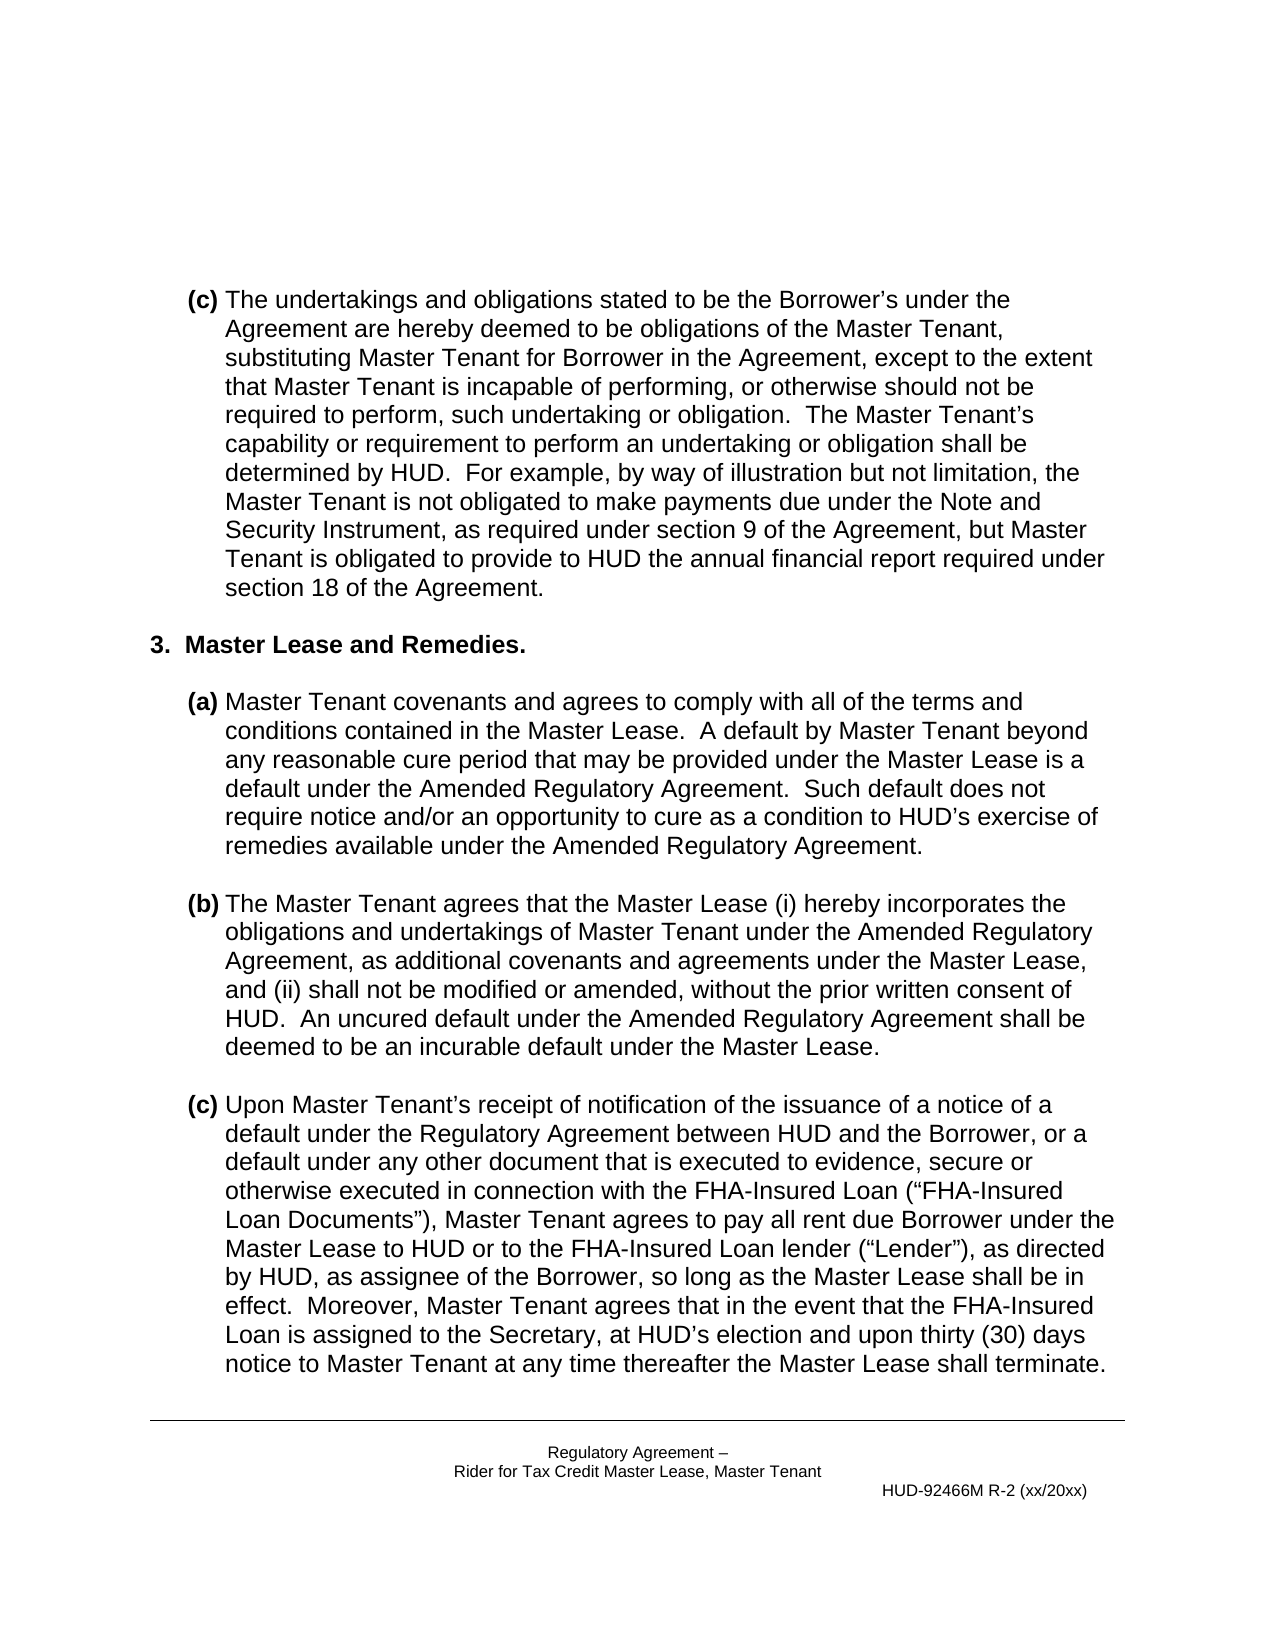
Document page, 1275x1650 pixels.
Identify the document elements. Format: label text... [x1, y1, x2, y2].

list The undertakings and obligations stated to be the Borrower’s under the Agreement are hereby deemed to be obligations of the Master Tenant, substituting Master Tenant for Borrower in the Agreement, except to the extent that Master Tenant is incapable of performing, or otherwise should not be required to perform, such undertaking or obligation. The Master Tenant’s capability or requirement to perform an undertaking or obligation shall be determined by HUD. For example, by way of illustration but not limitation, the Master Tenant is not obligated to make payments due under the Note and Security Instrument, as required under section 9 of the Agreement, but Master Tenant is obligated to provide to HUD the annual financial report required under section 18 of the Agreement. [187, 285, 1125, 602]
list The Master Tenant agrees that the Master Lease (i) hereby incorporates the obligations and undertakings of Master Tenant under the Amended Regulatory Agreement, as additional covenants and agreements under the Master Lease, and (ii) shall not be modified or amended, without the prior written consent of HUD. An uncured default under the Amended Regulatory Agreement shall be deemed to be an incurable default under the Master Lease. [187, 889, 1125, 1061]
text 3. Master Lease and Remedies. [150, 630, 1125, 659]
list Upon Master Tenant’s receipt of notification of the issuance of a notice of a default under the Regulatory Agreement between HUD and the Borrower, or a default under any other document that is executed to evidence, secure or otherwise executed in connection with the FHA-Insured Loan (“FHA-Insured Loan Documents”), Master Tenant agrees to pay all rent due Borrower under the Master Lease to HUD or to the FHA-Insured Loan lender (“Lender”), as directed by HUD, as assignee of the Borrower, so long as the Master Lease shall be in effect. Moreover, Master Tenant agrees that in the event that the FHA-Insured Loan is assigned to the Secretary, at HUD’s election and upon thirty (30) days notice to Master Tenant at any time thereafter the Master Lease shall terminate. [187, 1090, 1125, 1377]
list Master Tenant covenants and agrees to comply with all of the terms and conditions contained in the Master Lease. A default by Master Tenant beyond any reasonable cure period that may be provided under the Master Lease is a default under the Amended Regulatory Agreement. Such default does not require notice and/or an opportunity to cure as a condition to HUD’s exercise of remedies available under the Amended Regulatory Agreement. [187, 687, 1125, 860]
